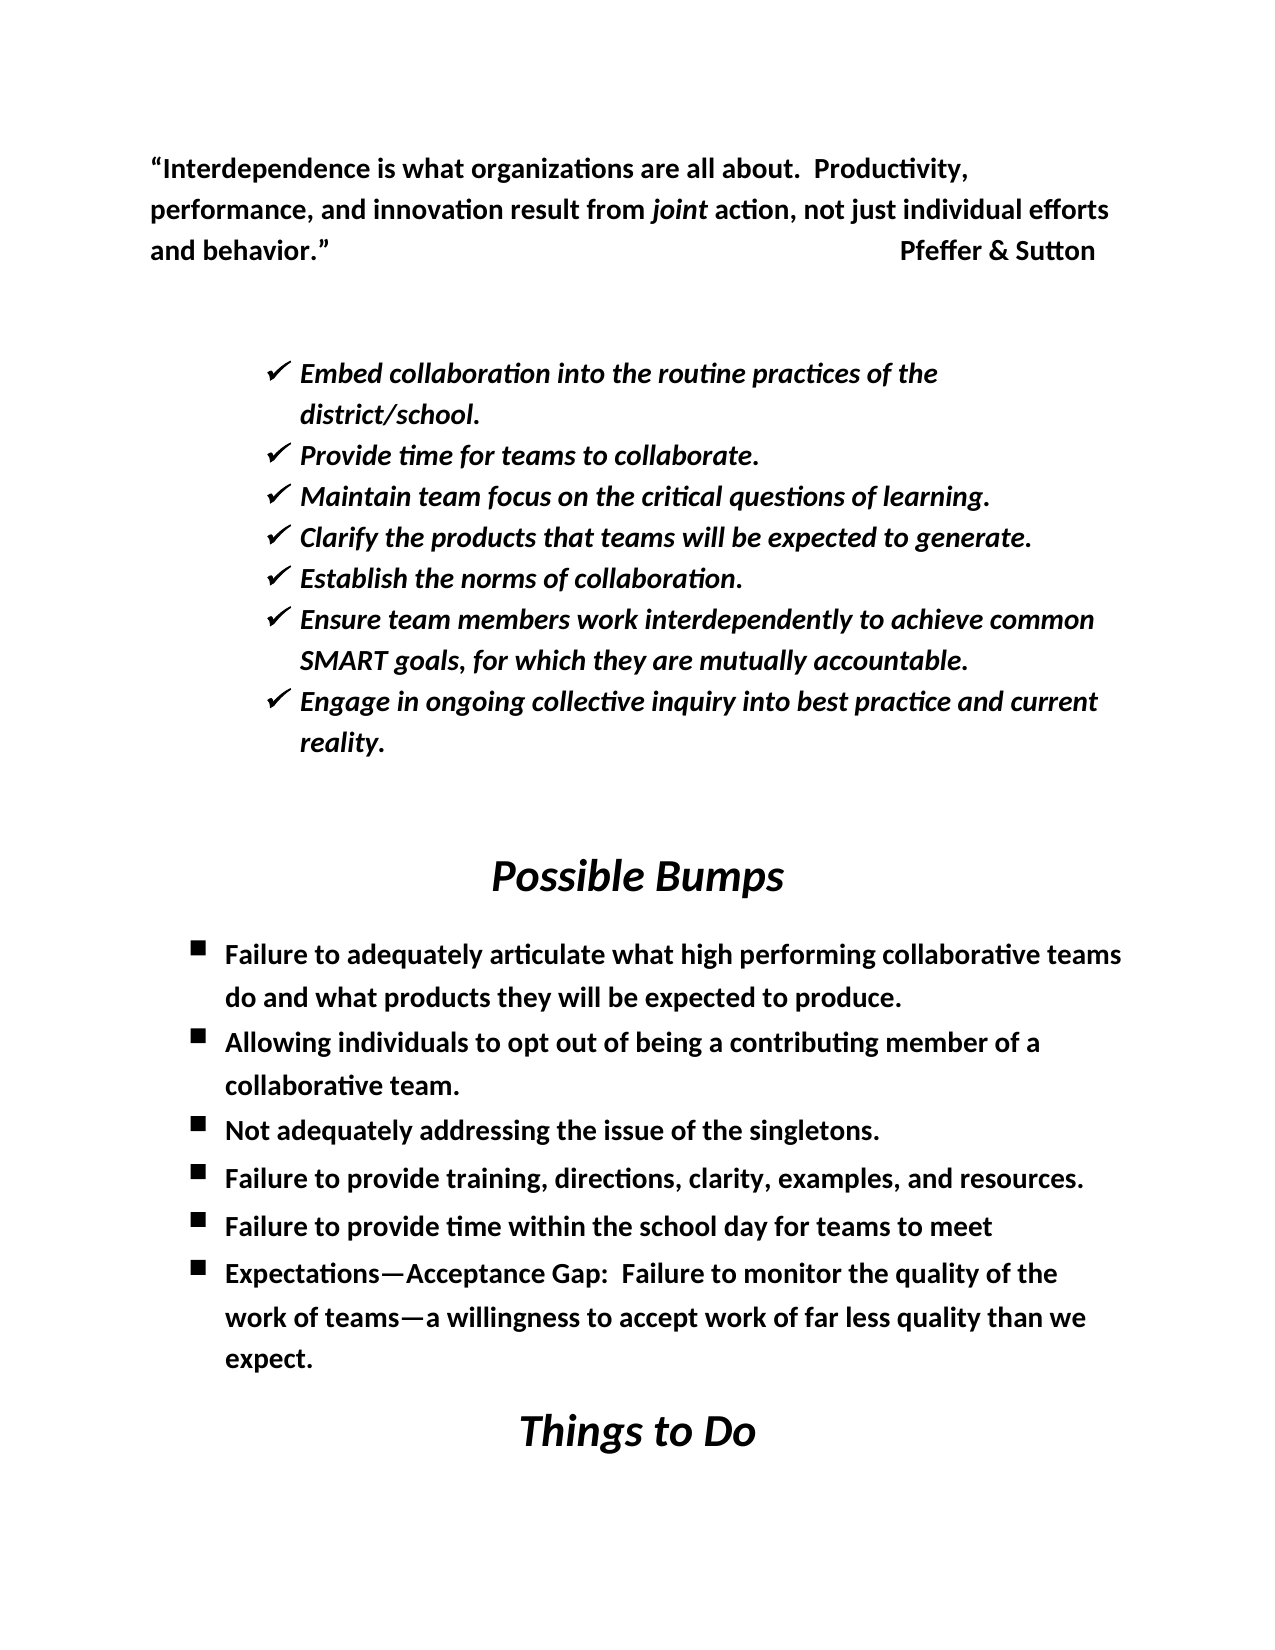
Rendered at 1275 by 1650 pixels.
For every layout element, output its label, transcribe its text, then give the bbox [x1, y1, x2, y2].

text Possible Bumps [150, 847, 1125, 903]
list Failure to provide time within the school day for teams to meet [187, 1204, 1125, 1246]
list Establish the norms of collaboration. [262, 560, 1125, 596]
text “Interdependence is what organizations are all about. Productivity, performance, and innovation result from joint action, not just individual efforts and behavior.” Pfeffer & Sutton [150, 150, 1125, 267]
list Failure to provide training, directions, clarity, examples, and resources. [187, 1156, 1125, 1198]
list Expectations—Acceptance Gap: Failure to monitor the quality of the work of teams—a willingness to accept work of far less quality than we expect. [187, 1252, 1125, 1376]
list Embed collaboration into the routine practices of the district/school. [262, 355, 1125, 432]
list Allowing individuals to opt out of being a contributing member of a collaborative team. [187, 1020, 1125, 1103]
list Engage in ongoing collective inquiry into best practice and current reality. [262, 683, 1125, 759]
text Things to Do [150, 1402, 1125, 1458]
list Clarify the products that teams will be expected to generate. [262, 519, 1125, 555]
list Provide time for teams to collaborate. [262, 437, 1125, 473]
list Ensure team members work interdependently to achieve common SMART goals, for which they are mutually accountable. [262, 601, 1125, 678]
list Maintain team focus on the critical questions of learning. [262, 478, 1125, 514]
list Failure to adequately articulate what high performing collaborative teams do and what products they will be expected to produce. [187, 932, 1125, 1015]
list Not adequately addressing the issue of the singletons. [187, 1108, 1125, 1150]
